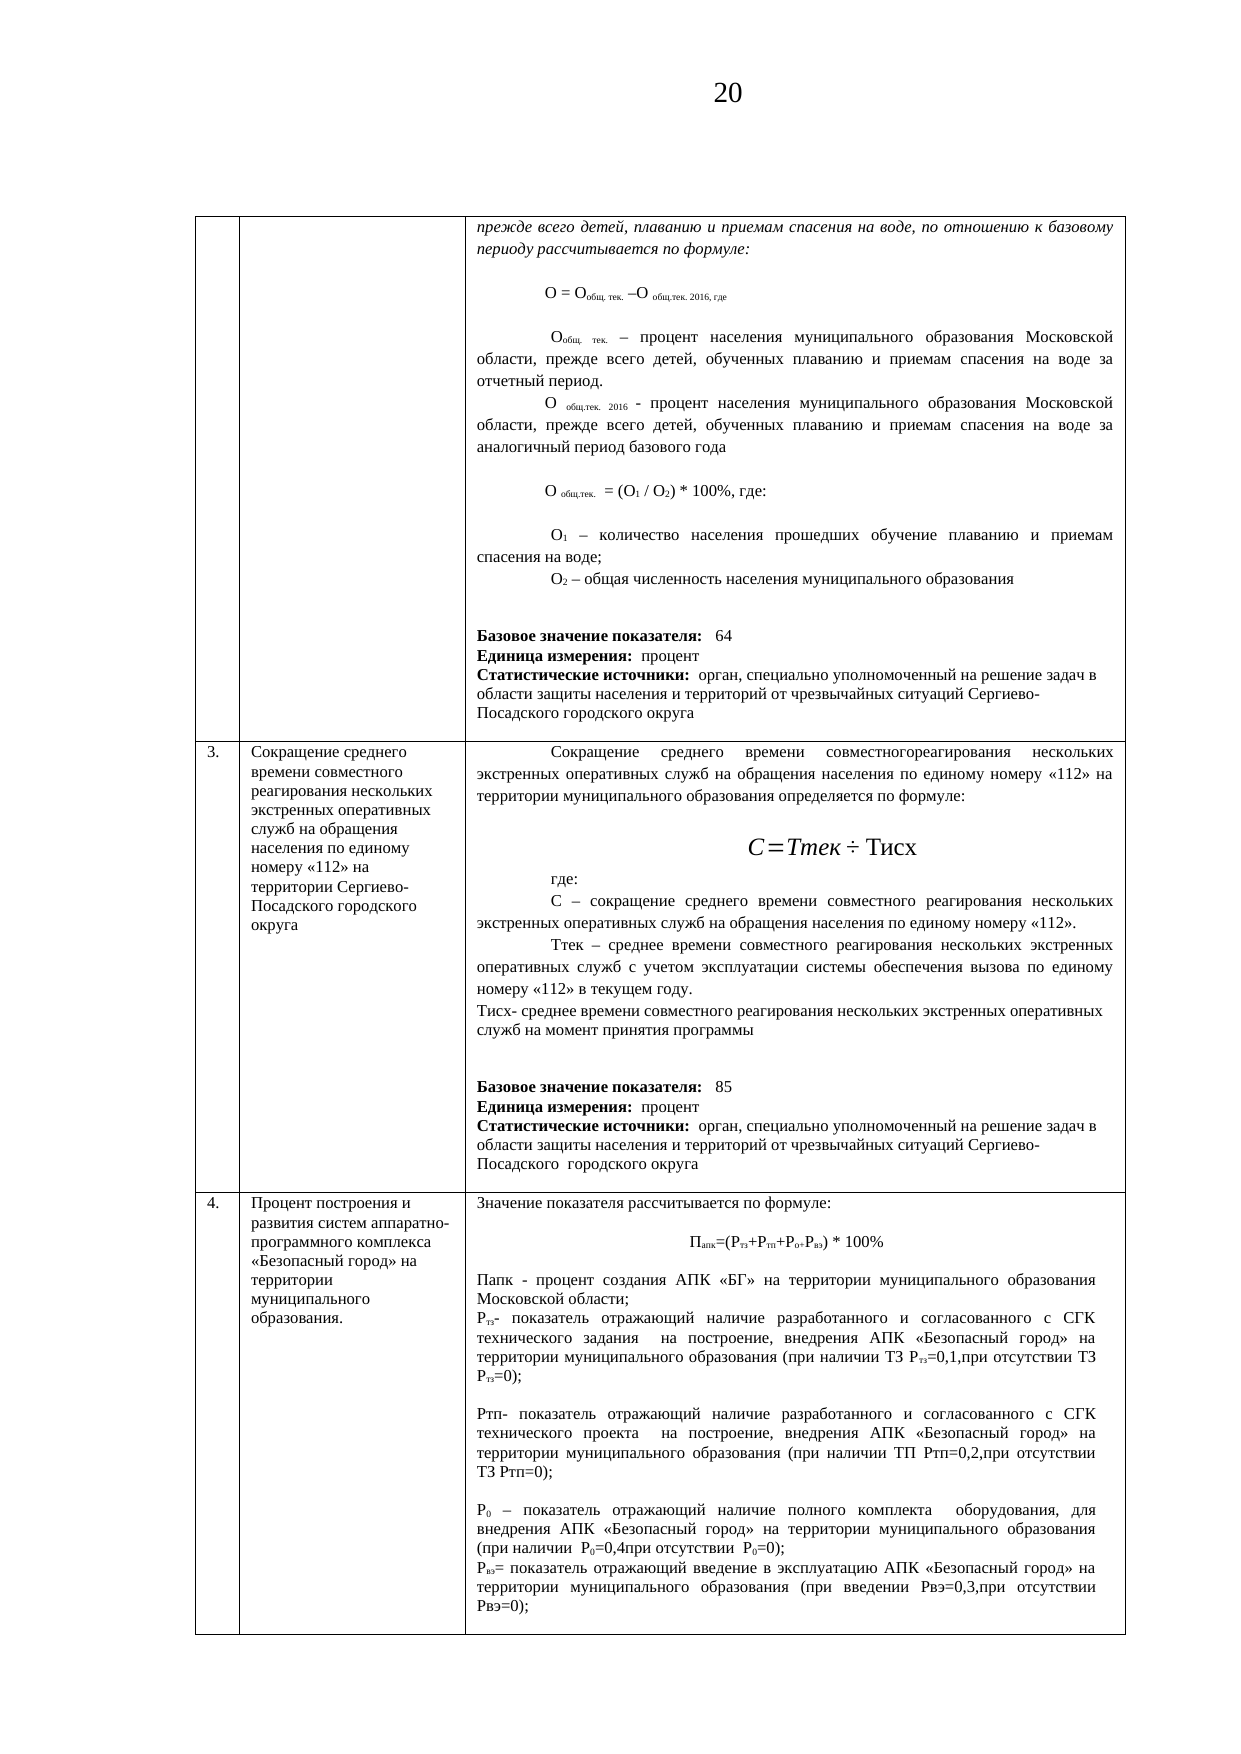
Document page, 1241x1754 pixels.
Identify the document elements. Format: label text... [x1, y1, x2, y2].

table_cell Сокращение среднего времени совместного реагирования нескольких экстренных оперативных служб на обращения населения по единому номеру «112» на территории Сергиево-Посадского городского округа [240, 742, 465, 1192]
table_cell Сокращение среднего времени совместногореагирования нескольких экстренных оперативных служб на обращения населения по единому номеру «112» на территории муниципального образования определяется по формуле: где: С – сокращение среднего времени совместного реагирования нескольких экстренных оперативных служб на обращения населения по единому номеру «112». Ттек – среднее времени совместного реагирования нескольких экстренных оперативных служб с учетом эксплуатации системы обеспечения вызова по единому номеру «112» в текущем году. Тисх- среднее времени совместного реагирования нескольких экстренных оперативных служб на момент принятия программы Базовое значение показателя: 85 Единица измерения: процент Статистические источники: орган, специально уполномоченный на решение задач в области защиты населения и территорий от чрезвычайных ситуаций Сергиево-Посадского городского округа [466, 742, 1125, 1192]
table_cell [466, 217, 1125, 741]
table_cell 3. [196, 742, 239, 1192]
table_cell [240, 217, 465, 741]
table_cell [466, 1193, 1125, 1634]
table_cell 4. [196, 1193, 239, 1634]
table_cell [240, 1193, 465, 1634]
table_cell 2. [196, 217, 239, 741]
